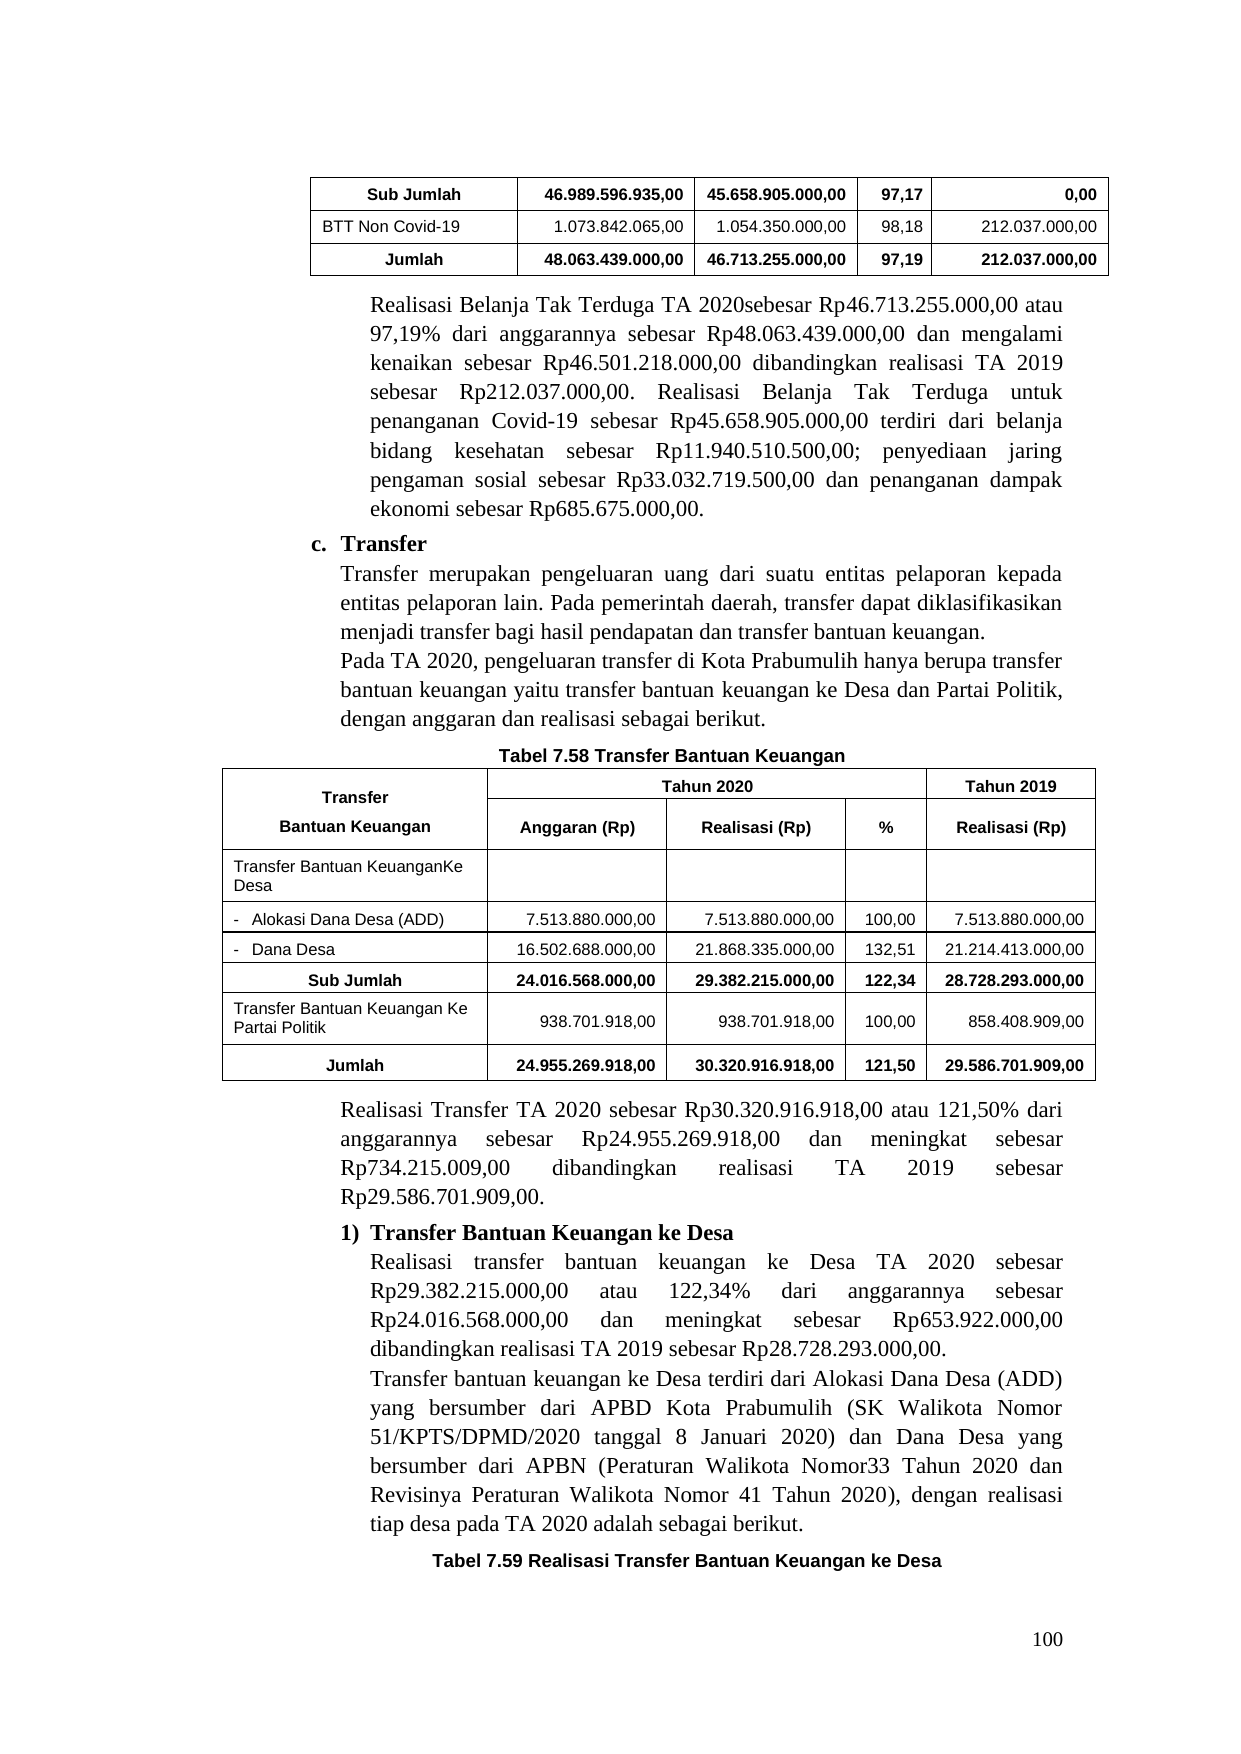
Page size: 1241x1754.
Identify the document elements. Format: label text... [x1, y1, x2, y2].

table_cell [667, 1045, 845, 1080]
list Transfer merupakan pengeluaran uang dari suatu entitas pelaporan kepada entitas pelaporan lain. Pada pemerintah daerah, transfer dapat diklasifikasikan menjadi transfer bagi hasil pendapatan dan transfer bantuan keuangan. [340, 558, 1063, 645]
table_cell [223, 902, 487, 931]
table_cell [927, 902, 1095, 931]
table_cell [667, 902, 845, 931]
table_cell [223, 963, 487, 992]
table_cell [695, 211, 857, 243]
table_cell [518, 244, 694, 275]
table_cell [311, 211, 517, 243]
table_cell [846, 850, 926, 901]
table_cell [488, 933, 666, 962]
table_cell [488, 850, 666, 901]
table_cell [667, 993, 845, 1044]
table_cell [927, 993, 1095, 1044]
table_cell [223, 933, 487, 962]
list Transfer Bantuan Keuangan ke Desa [340, 1217, 1063, 1246]
list Transfer [311, 528, 1063, 558]
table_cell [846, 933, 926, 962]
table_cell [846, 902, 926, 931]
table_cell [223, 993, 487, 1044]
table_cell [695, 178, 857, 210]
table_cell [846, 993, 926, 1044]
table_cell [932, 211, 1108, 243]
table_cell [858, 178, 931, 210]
list Realisasi Transfer TA 2020 sebesar Rp30.320.916.918,00 atau 121,50% dari anggarannya sebesar Rp24.955.269.918,00 dan meningkat sebesar Rp734.215.009,00 dibandingkan realisasi TA 2019 sebesar Rp29.586.701.909,00. [340, 1094, 1063, 1211]
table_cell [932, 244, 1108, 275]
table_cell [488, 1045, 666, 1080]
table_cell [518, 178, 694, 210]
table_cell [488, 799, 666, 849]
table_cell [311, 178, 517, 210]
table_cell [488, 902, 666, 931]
list Realisasi Belanja Tak Terduga TA 2020sebesar Rp46.713.255.000,00 atau 97,19% dari anggarannya sebesar Rp48.063.439.000,00 dan mengalami kenaikan sebesar Rp46.501.218.000,00 dibandingkan realisasi TA 2019 sebesar Rp212.037.000,00. Realisasi Belanja Tak Terduga untuk penanganan Covid-19 sebesar Rp45.658.905.000,00 terdiri dari belanja bidang kesehatan sebesar Rp11.940.510.500,00; penyediaan jaring pengaman sosial sebesar Rp33.032.719.500,00 dan penanganan dampak ekonomi sebesar Rp685.675.000,00. [370, 289, 1063, 522]
list Pada TA 2020, pengeluaran transfer di Kota Prabumulih hanya berupa transfer bantuan keuangan yaitu transfer bantuan keuangan ke Desa dan Partai Politik, dengan anggaran dan realisasi sebagai berikut. [340, 645, 1063, 733]
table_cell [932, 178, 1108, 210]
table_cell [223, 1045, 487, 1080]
list Realisasi transfer bantuan keuangan ke Desa TA 2020 sebesar Rp29.382.215.000,00 atau 122,34% dari anggarannya sebesar Rp24.016.568.000,00 dan meningkat sebesar Rp653.922.000,00 dibandingkan realisasi TA 2019 sebesar Rp28.728.293.000,00. [370, 1246, 1063, 1363]
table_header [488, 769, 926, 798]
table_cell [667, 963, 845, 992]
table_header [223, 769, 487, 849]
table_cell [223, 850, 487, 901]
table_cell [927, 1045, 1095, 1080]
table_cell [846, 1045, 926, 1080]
list Transfer bantuan keuangan ke Desa terdiri dari Alokasi Dana Desa (ADD) yang bersumber dari APBD Kota Prabumulih (SK Walikota Nomor 51/KPTS/DPMD/2020 tanggal 8 Januari 2020) dan Dana Desa yang bersumber dari APBN (Peraturan Walikota Nomor33 Tahun 2020 dan Revisinya Peraturan Walikota Nomor 41 Tahun 2020), dengan realisasi tiap desa pada TA 2020 adalah sebagai berikut. [370, 1363, 1063, 1538]
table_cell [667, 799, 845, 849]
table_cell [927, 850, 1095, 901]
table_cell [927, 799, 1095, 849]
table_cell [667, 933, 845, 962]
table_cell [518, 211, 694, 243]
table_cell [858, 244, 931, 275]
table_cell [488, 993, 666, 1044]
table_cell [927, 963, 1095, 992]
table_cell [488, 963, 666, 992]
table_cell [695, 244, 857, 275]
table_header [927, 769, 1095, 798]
text Tabel 7.59 Realisasi Transfer Bantuan Keuangan ke Desa [311, 1544, 1063, 1573]
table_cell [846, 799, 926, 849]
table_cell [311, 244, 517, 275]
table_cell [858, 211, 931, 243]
text Tabel 7.58 Transfer Bantuan Keuangan [281, 739, 1063, 768]
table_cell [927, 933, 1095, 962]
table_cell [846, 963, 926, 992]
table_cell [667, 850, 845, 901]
